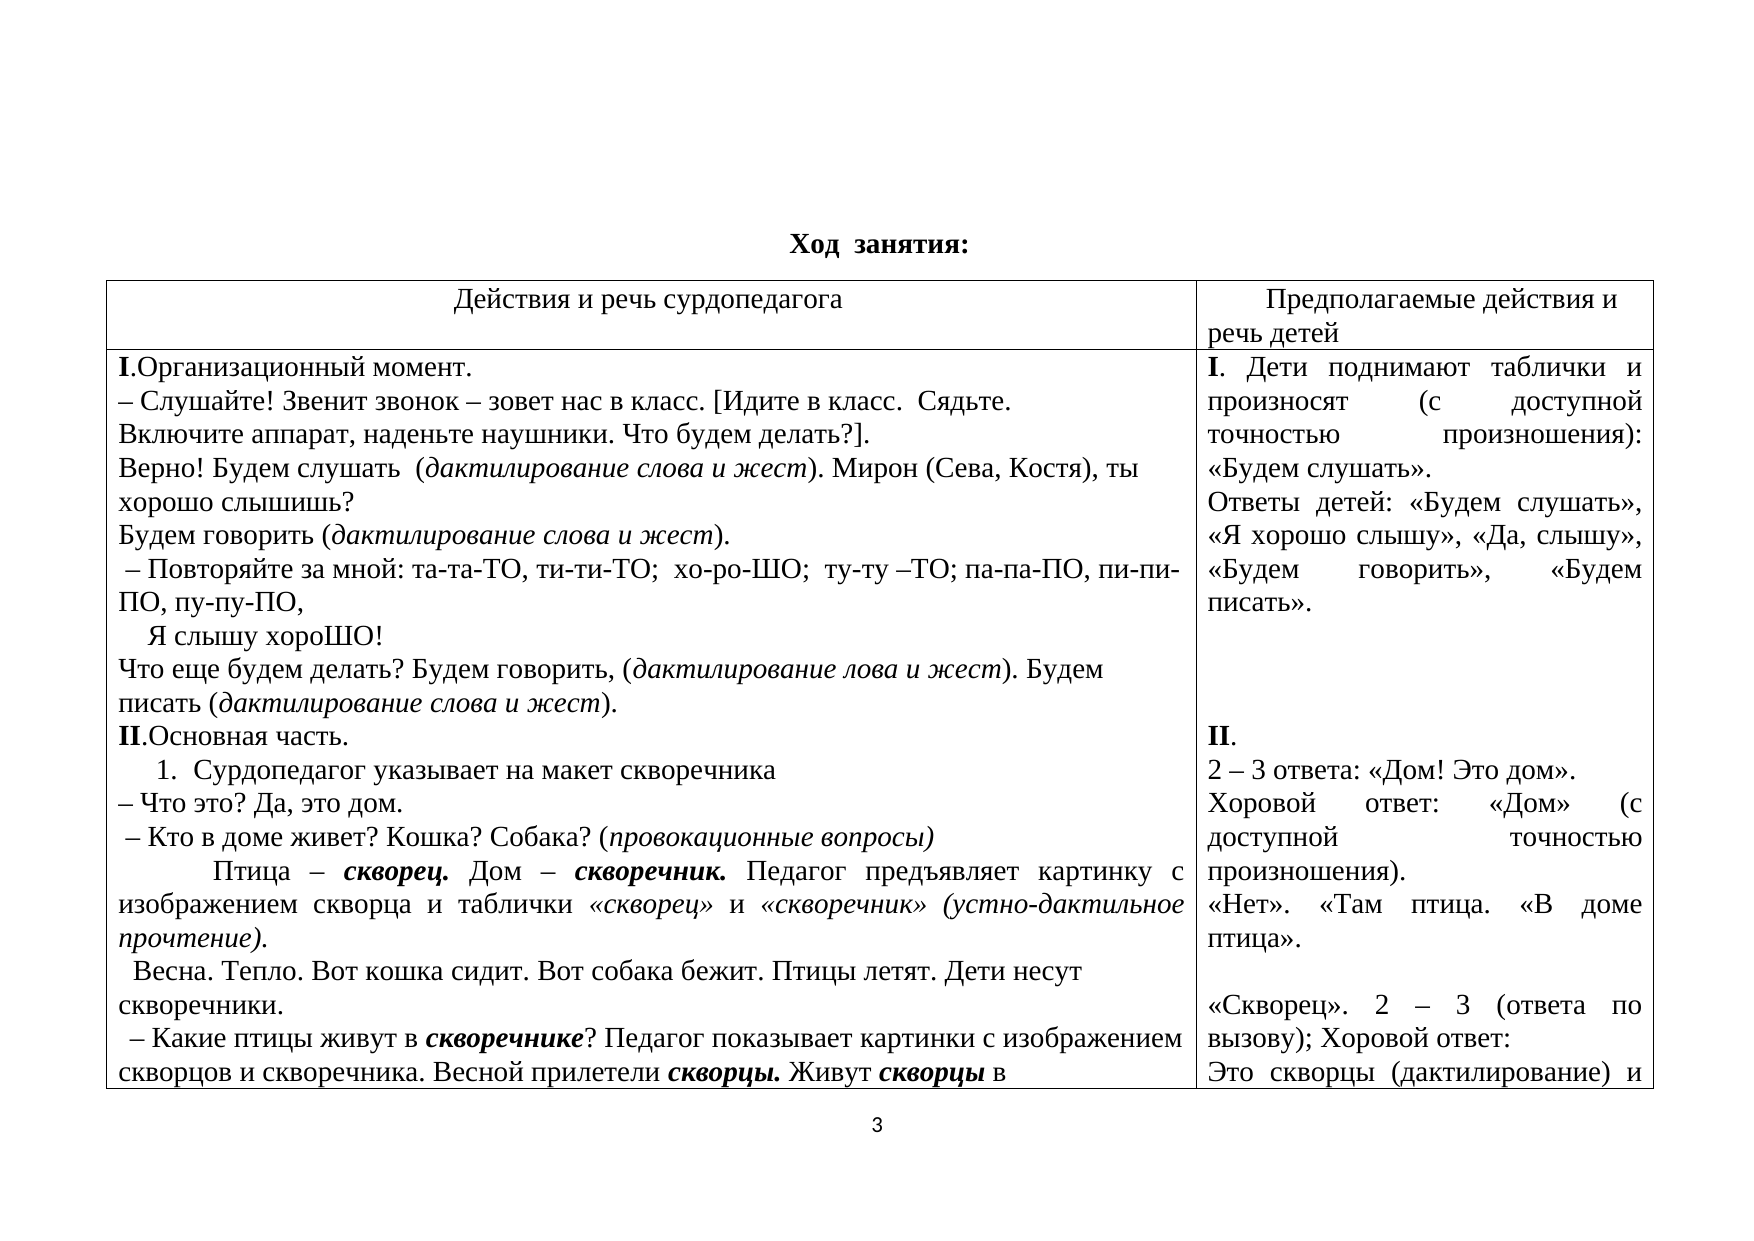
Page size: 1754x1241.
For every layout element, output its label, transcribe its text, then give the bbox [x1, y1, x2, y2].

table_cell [107, 350, 1196, 1087]
table_header Предполагаемые действия и речь детей [1197, 281, 1653, 348]
text Ход занятия: [708, 226, 1636, 259]
table_header Действия и речь сурдопедагога [107, 281, 1196, 348]
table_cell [1197, 350, 1653, 1087]
